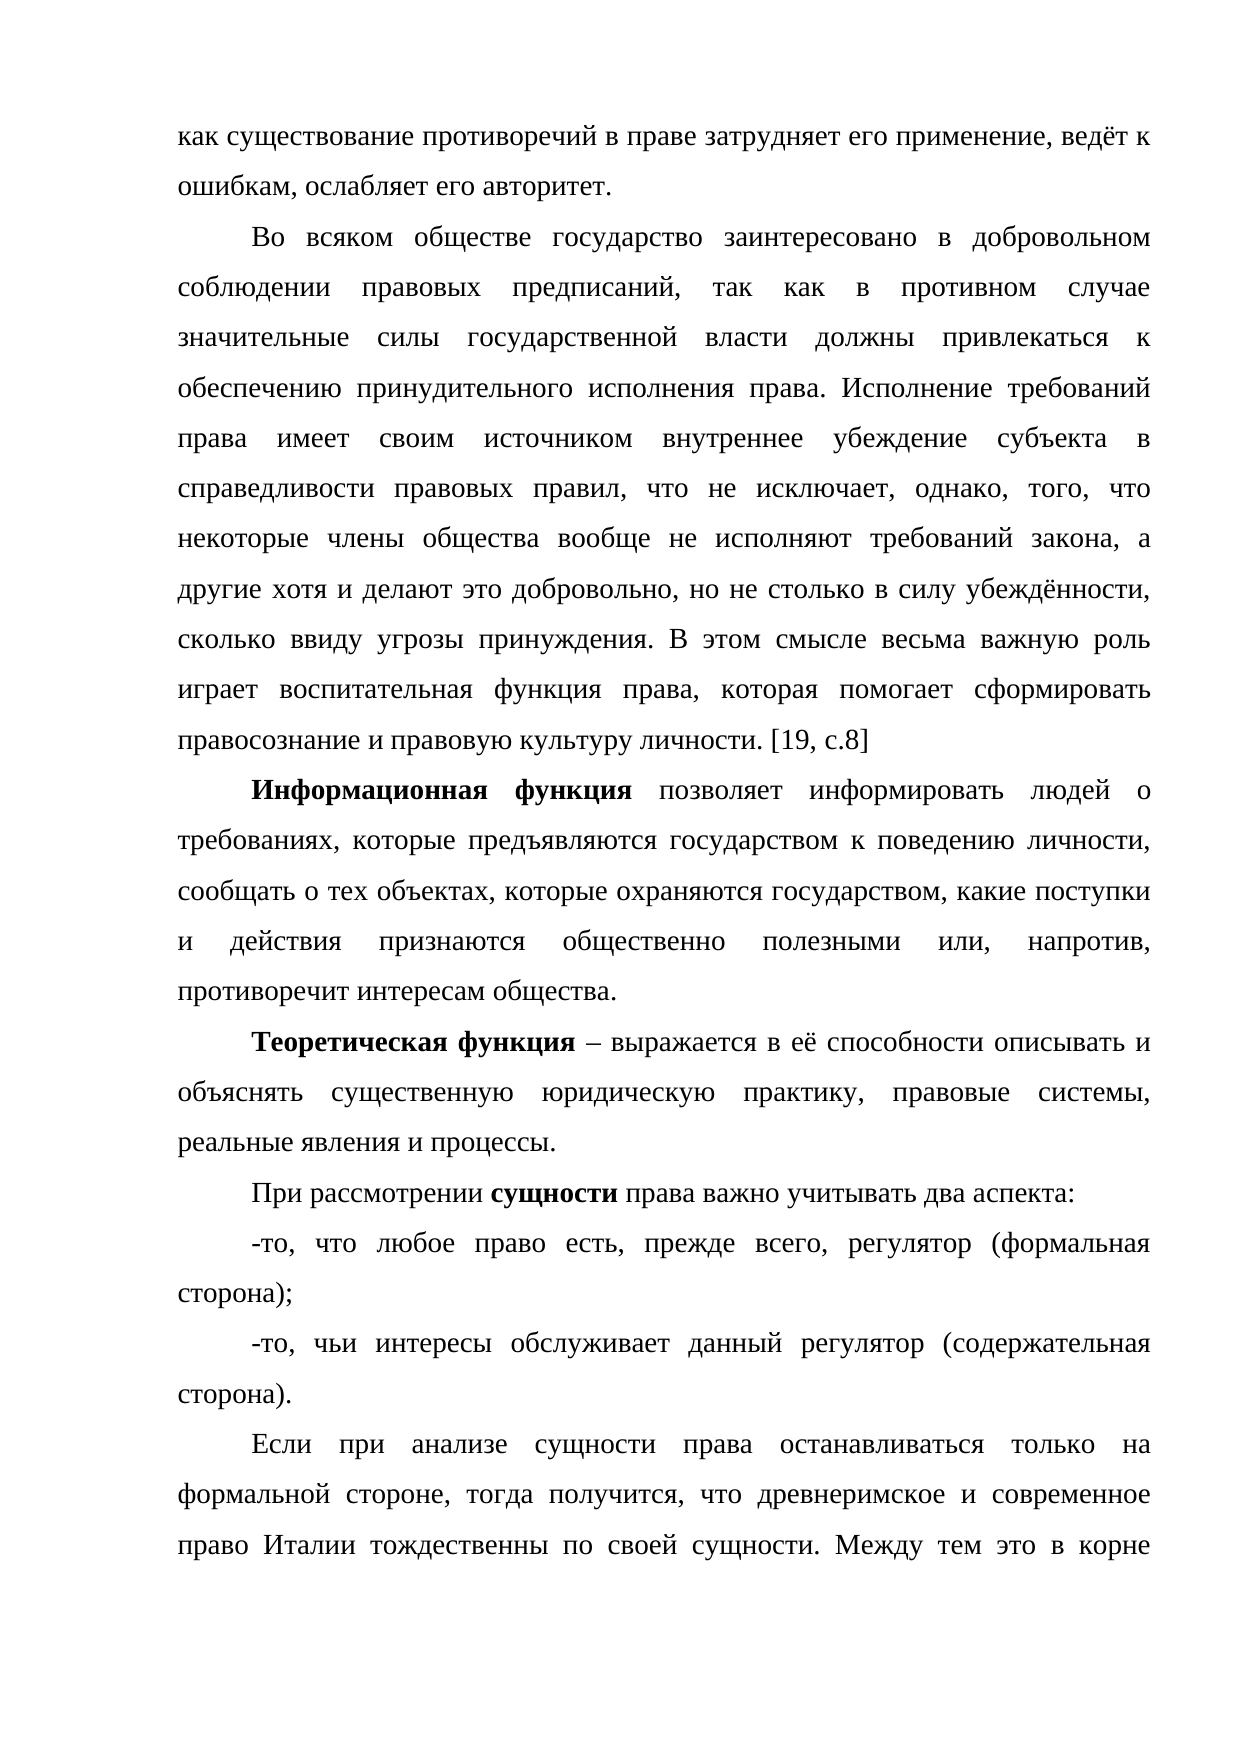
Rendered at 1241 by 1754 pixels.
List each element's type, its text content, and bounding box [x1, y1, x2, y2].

text -то, чьи интересы обслуживает данный регулятор (содержательная сторона). [177, 1326, 1152, 1409]
text При рассмотрении сущности права важно учитывать два аспекта: [177, 1175, 1152, 1208]
text Информационная функция позволяет информировать людей о требованиях, которые предъявляются государством к поведению личности, сообщать о тех объектах, которые охраняются государством, какие поступки и действия признаются общественно полезными или, напротив, противоречит интересам общества. [177, 772, 1152, 1007]
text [177, 118, 1152, 202]
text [177, 1426, 1152, 1560]
list Теоретическая функция – выражается в её способности описывать и объяснять существенную юридическую практику, правовые системы, реальные явления и процессы. [177, 1024, 1152, 1158]
text Во всяком обществе государство заинтересовано в добровольном соблюдении правовых предписаний, так как в противном случае значительные силы государственной власти должны привлекаться к обеспечению принудительного исполнения права. Исполнение требований права имеет своим источником внутреннее убеждение субъекта в справедливости правовых правил, что не исключает, однако, того, что некоторые члены общества вообще не исполняют требований закона, а другие хотя и делают это добровольно, но не столько в силу убеждённости, сколько ввиду угрозы принуждения. В этом смысле весьма важную роль играет воспитательная функция права, которая помогает сформировать правосознание и правовую культуру личности. [19, c.8] [177, 219, 1152, 755]
text -то, что любое право есть, прежде всего, регулятор (формальная сторона); [177, 1225, 1152, 1309]
